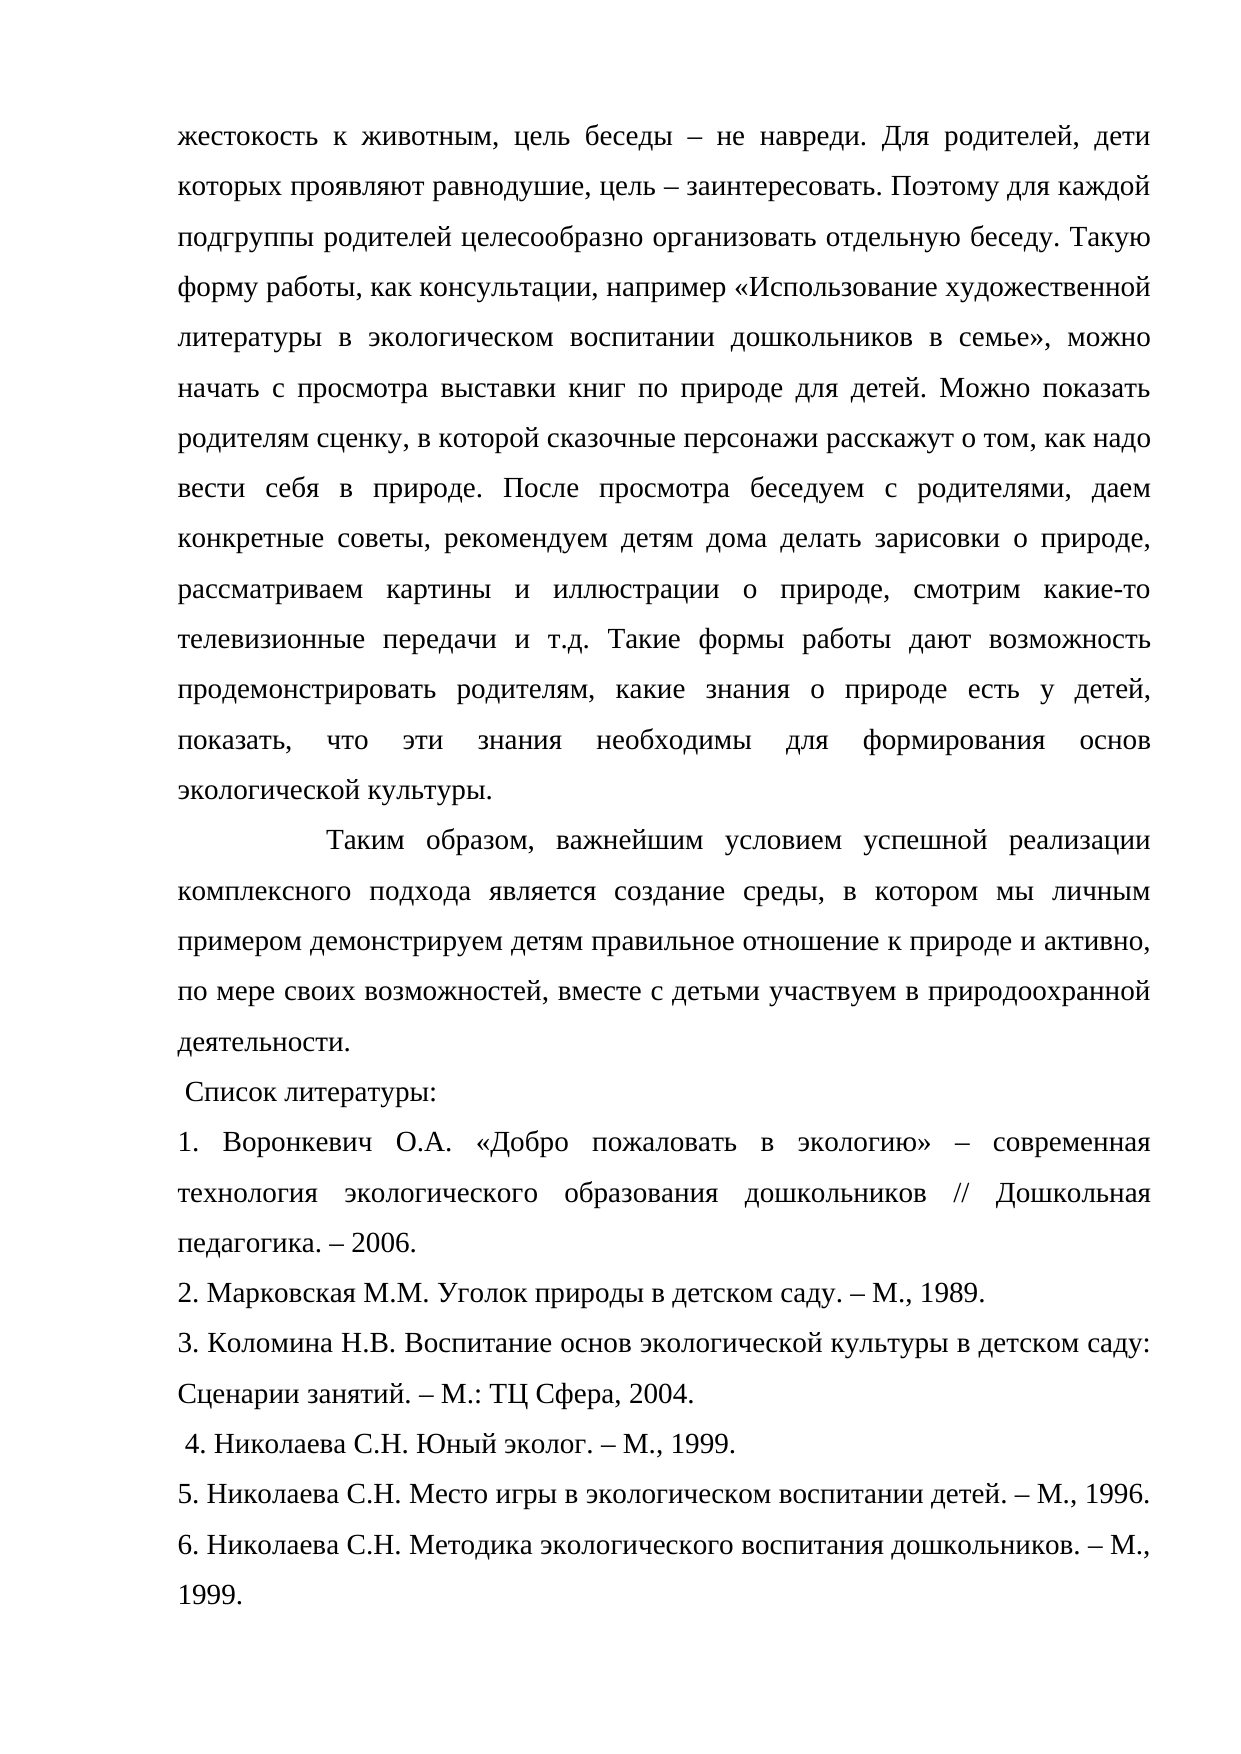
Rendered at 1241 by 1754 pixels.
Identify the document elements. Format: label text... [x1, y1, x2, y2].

text 3. Коломина Н.В. Воспитание основ экологической культуры в детском саду: Сценарии занятий. – М.: ТЦ Сфера, 2004. [177, 1326, 1152, 1409]
text 5. Николаева С.Н. Место игры в экологическом воспитании детей. – М., 1996. 6. Николаева С.Н. Методика экологического воспитания дошкольников. – М., 1999. [177, 1477, 1152, 1611]
text 2. Марковская М.М. Уголок природы в детском саду. – М., 1989. [177, 1275, 1152, 1309]
text Список литературы: [177, 1074, 1152, 1108]
text 4. Николаева С.Н. Юный эколог. – М., 1999. [177, 1426, 1152, 1460]
text 1. Воронкевич О.А. «Добро пожаловать в экологию» – современная технология экологического образования дошкольников // Дошкольная педагогика. – 2006. [177, 1124, 1152, 1258]
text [177, 118, 1152, 806]
text Таким образом, важнейшим условием успешной реализации комплексного подхода является создание среды, в котором мы личным примером демонстрируем детям правильное отношение к природе и активно, по мере своих возможностей, вместе с детьми участвуем в природоохранной деятельности. [177, 822, 1152, 1057]
